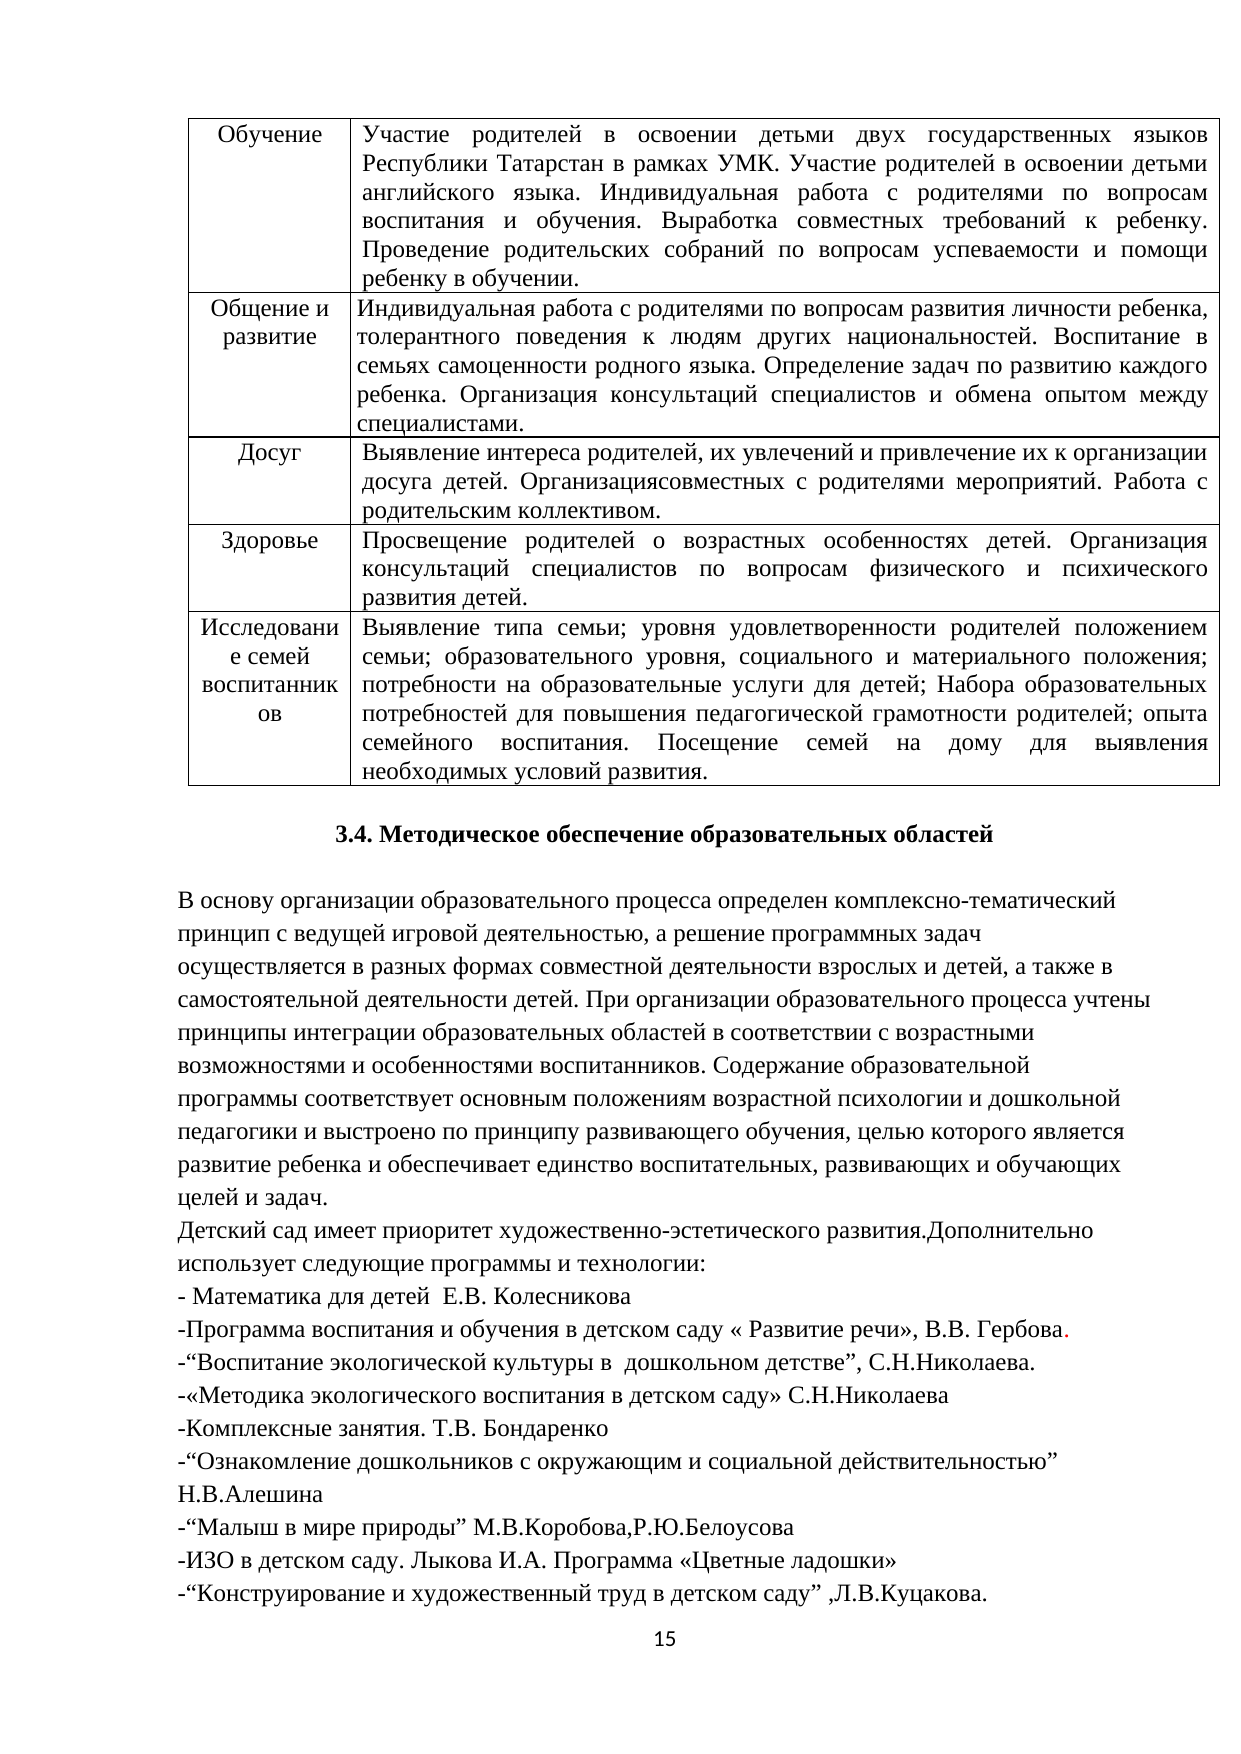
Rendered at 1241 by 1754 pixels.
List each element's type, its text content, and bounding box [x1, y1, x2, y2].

text Детский сад имеет приоритет художественно-эстетического развития.Дополнительно использует следующие программы и технологии: [177, 1215, 1152, 1277]
text 3.4. Методическое обеспечение образовательных областей [177, 819, 1152, 848]
table_cell Просвещение родителей о возрастных особенностях детей. Организация консультаций специалистов по вопросам физического и психического развития детей. [351, 525, 1219, 611]
table_cell Досуг [189, 438, 350, 524]
table_cell Выявление интереса родителей, их увлечений и привлечение их к организации досуга детей. Организациясовместных с родителями мероприятий. Работа с родительским коллективом. [351, 438, 1219, 524]
table_cell Обучение [189, 119, 350, 292]
table_cell Общение и развитие [189, 293, 350, 436]
table_cell Выявление типа семьи; уровня удовлетворенности родителей положением семьи; образовательного уровня, социального и материального положения; потребности на образовательные услуги для детей; Набора образовательных потребностей для повышения педагогической грамотности родителей; опыта семейного воспитания. Посещение семей на дому для выявления необходимых условий развития. [351, 612, 1219, 785]
text -Программа воспитания и обучения в детском саду « Развитие речи», В.В. Гербова. [177, 1314, 1152, 1343]
table_cell Здоровье [189, 525, 350, 611]
text -ИЗО в детском саду. Лыкова И.А. Программа «Цветные ладошки» [177, 1545, 1152, 1574]
table_cell Участие родителей в освоении детьми двух государственных языков Республики Татарстан в рамках УМК. Участие родителей в освоении детьми английского языка. Индивидуальная работа с родителями по вопросам воспитания и обучения. Выработка совместных требований к ребенку. Проведение родительских собраний по вопросам успеваемости и помощи ребенку в обучении. [351, 119, 1219, 292]
text -“Конструирование и художественный труд в детском саду” ,Л.В.Куцакова. [177, 1578, 1152, 1607]
text - Математика для детей Е.В. Колесникова [177, 1281, 1152, 1310]
text -Комплексные занятия. Т.В. Бондаренко [177, 1413, 1152, 1442]
table_cell Индивидуальная работа с родителями по вопросам развития личности ребенка, толерантного поведения к людям других национальностей. Воспитание в семьях самоценности родного языка. Определение задач по развитию каждого ребенка. Организация консультаций специалистов и обмена опытом между специалистами. [351, 293, 1219, 436]
text -“Малыш в мире природы” М.В.Коробова,Р.Ю.Белоусова [177, 1512, 1152, 1541]
text -“Ознакомление дошкольников с окружающим и социальной действительностью” Н.В.Алешина [177, 1446, 1152, 1508]
text -«Методика экологического воспитания в детском саду» С.Н.Николаева [177, 1380, 1152, 1409]
table_cell Исследовани е семей воспитанник ов [189, 612, 350, 785]
text -“Воспитание экологической культуры в дошкольном детстве”, С.Н.Николаева. [177, 1347, 1152, 1376]
text В основу организации образовательного процесса определен комплексно-тематический принцип с ведущей игровой деятельностью, а решение программных задач осуществляется в разных формах совместной деятельности взрослых и детей, а также в самостоятельной деятельности детей. При организации образовательного процесса учтены принципы интеграции образовательных областей в соответствии с возрастными возможностями и особенностями воспитанников. Содержание образовательной программы соответствует основным положениям возрастной психологии и дошкольной педагогики и выстроено по принципу развивающего обучения, целью которого является развитие ребенка и обеспечивает единство воспитательных, развивающих и обучающих целей и задач. [177, 885, 1152, 1211]
